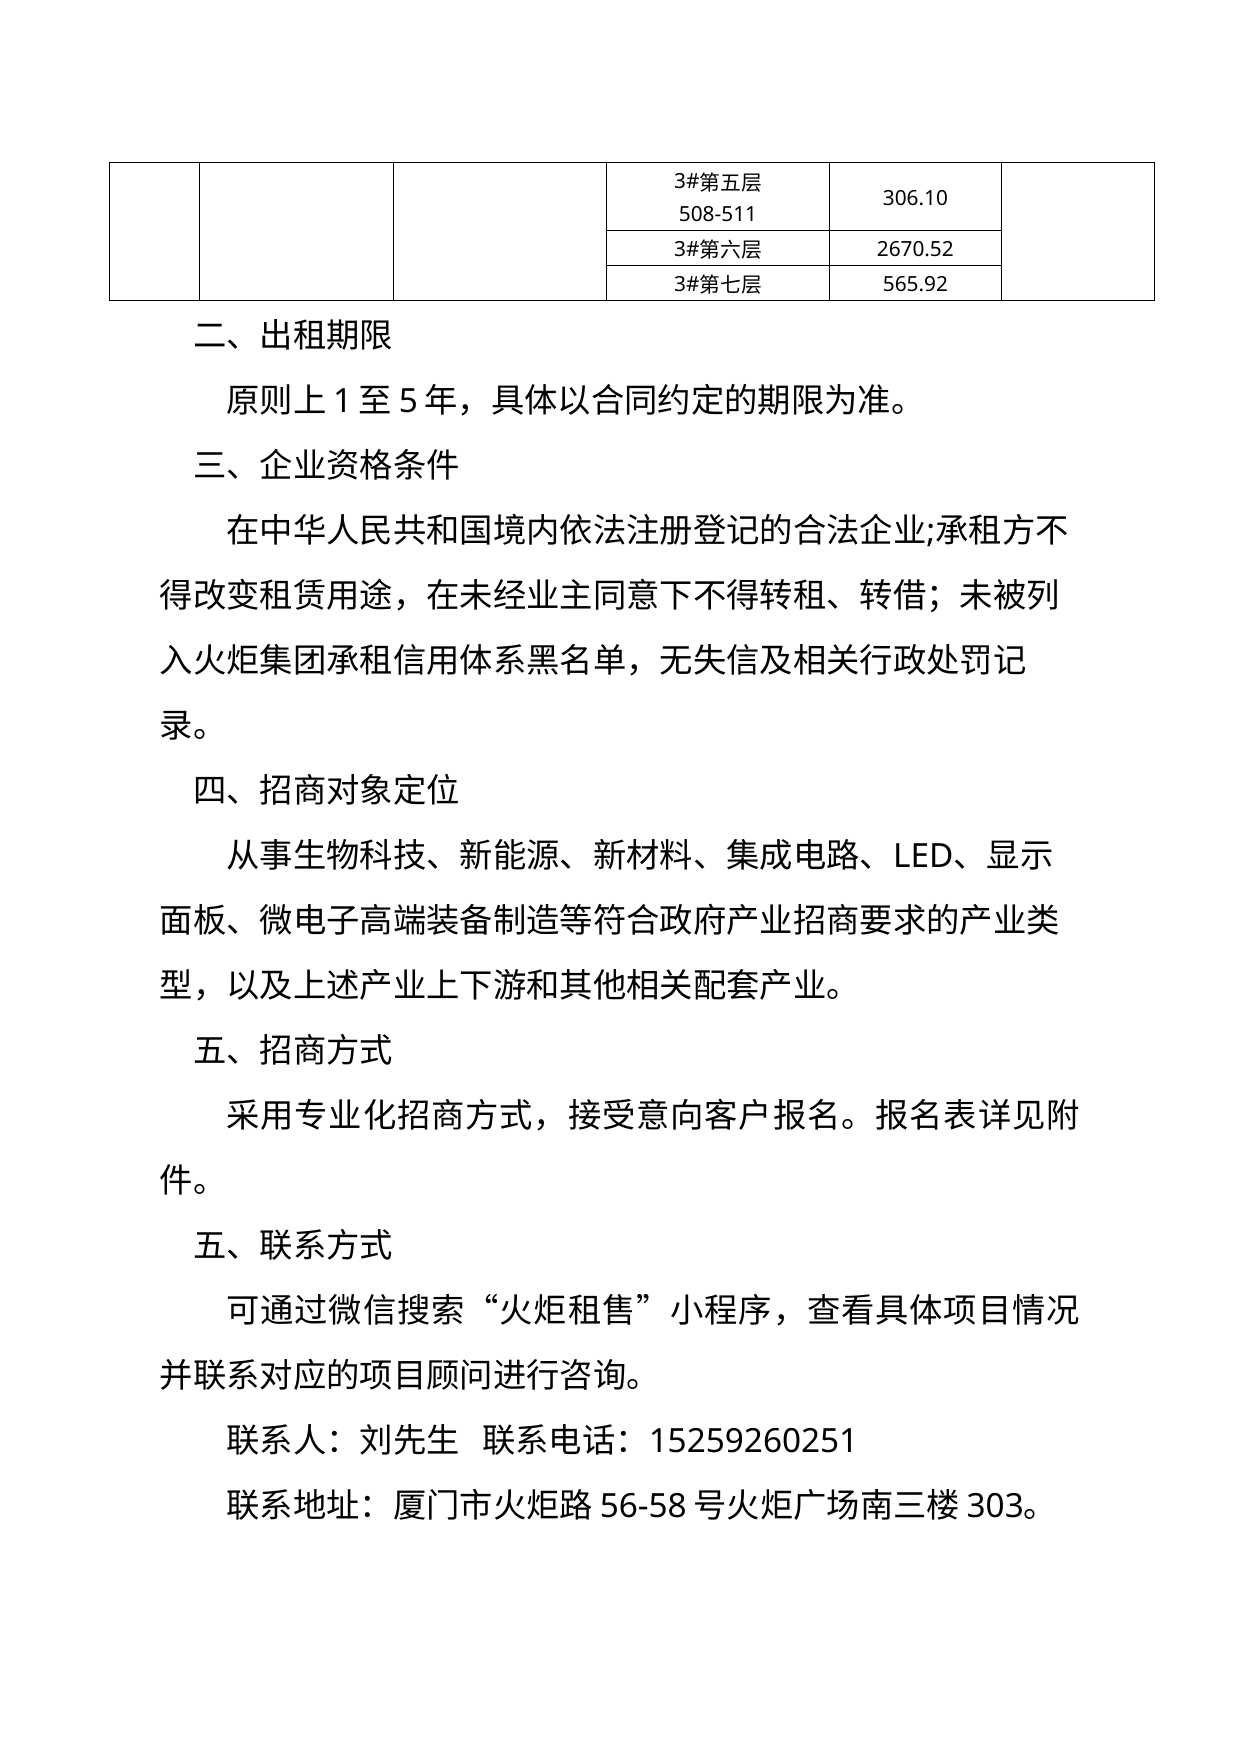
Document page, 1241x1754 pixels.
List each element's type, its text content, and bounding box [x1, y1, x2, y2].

table_cell 2670.52 [830, 231, 1001, 265]
list 采用专业化招商方式，接受意向客户报名。报名表详见附件。 [159, 1081, 1081, 1211]
text 可通过微信搜索“火炬租售”小程序，查看具体项目情况，并联系对应的项目顾问进行咨询。 [159, 1276, 1081, 1406]
table_cell 565.92 [830, 266, 1001, 300]
list 五、招商方式 [159, 1016, 1081, 1081]
list 四、招商对象定位 [159, 756, 1081, 821]
list 出租期限 [159, 301, 1081, 366]
table_cell 306.10 [830, 163, 1001, 229]
list 五、联系方式 [159, 1211, 1081, 1276]
text 联系地址：厦门市火炬路56-58号火炬广场南三楼303。 [159, 1471, 1081, 1536]
text 在中华人民共和国境内依法注册登记的合法企业;承租方不得改变租赁用途，在未经业主同意下不得转租、转借；未被列入火炬集团承租信用体系黑名单，无失信及相关行政处罚记录。 [159, 496, 1081, 756]
table_cell 3#第七层 [607, 266, 829, 300]
text 原则上1至5年，具体以合同约定的期限为准。 [159, 366, 1081, 431]
text 联系人：刘先生 联系电话：15259260251 [159, 1406, 1081, 1471]
list 从事生物科技、新能源、新材料、集成电路、LED、显示面板、微电子高端装备制造等符合政府产业招商要求的产业类型，以及上述产业上下游和其他相关配套产业。 [159, 821, 1081, 1016]
table_cell 3#第五层 508-511 [607, 163, 829, 229]
table_cell 3#第六层 [607, 231, 829, 265]
list 企业资格条件 [159, 431, 1081, 496]
